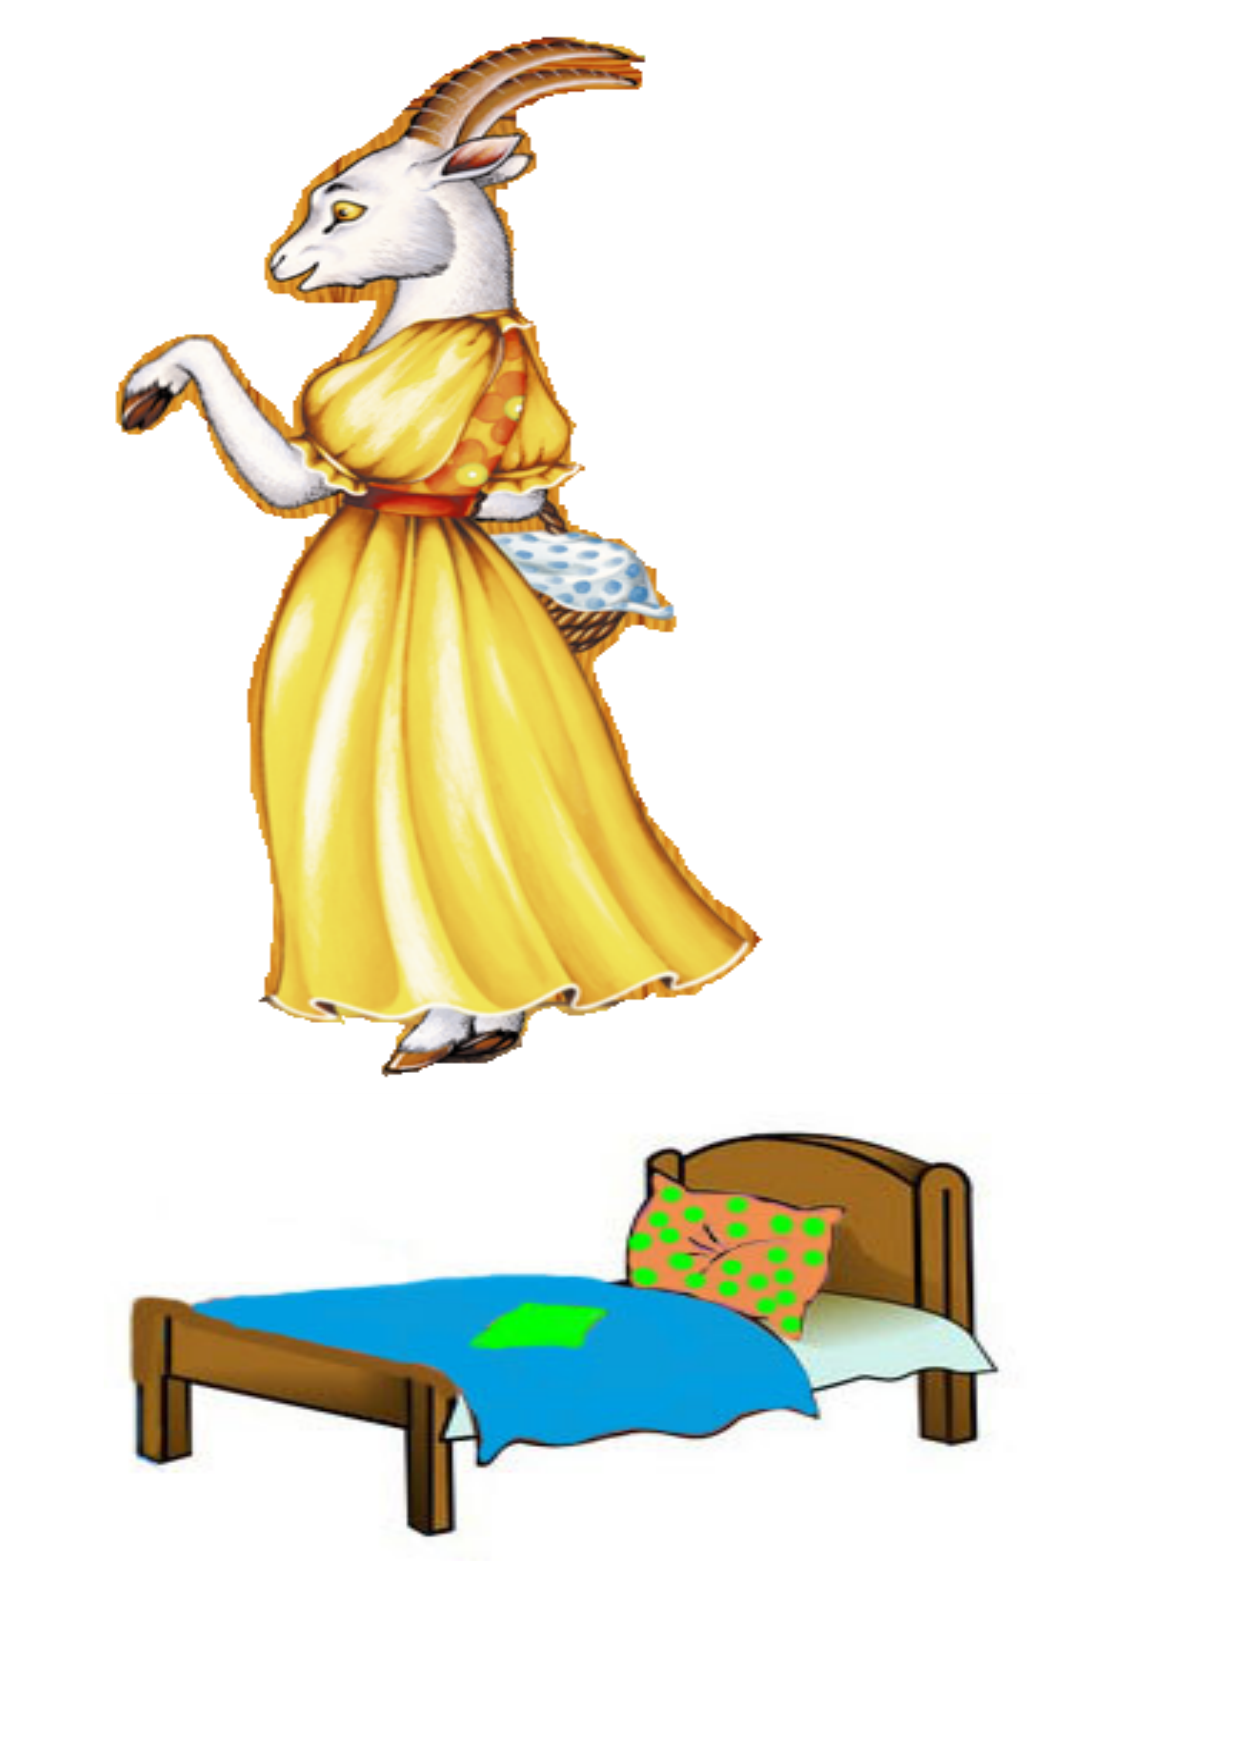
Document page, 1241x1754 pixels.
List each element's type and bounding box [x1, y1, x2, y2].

picture [103, 29, 1051, 1561]
